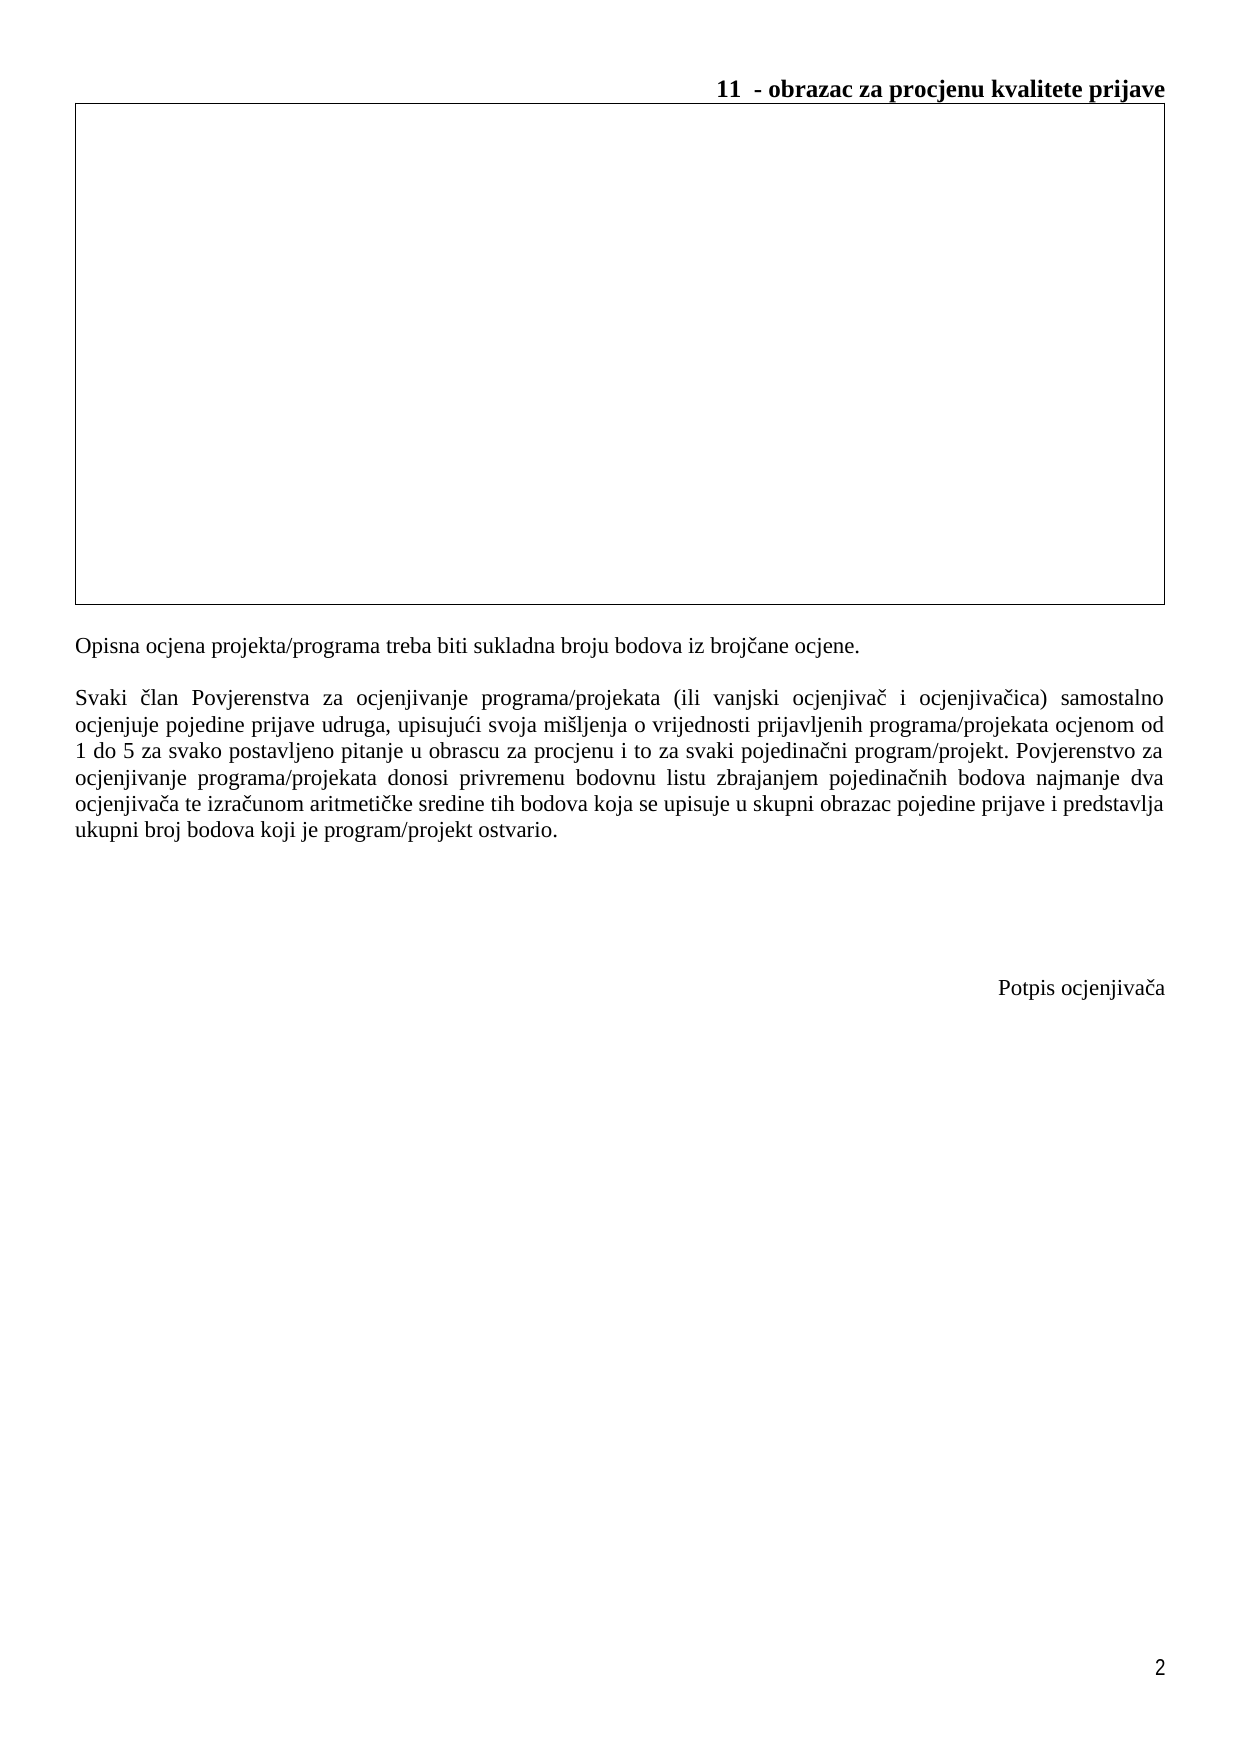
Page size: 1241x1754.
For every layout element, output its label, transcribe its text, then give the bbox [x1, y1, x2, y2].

text Svaki član Povjerenstva za ocjenjivanje programa/projekata (ili vanjski ocjenjivač i ocjenjivačica) samostalno ocjenjuje pojedine prijave udruga, upisujući svoja mišljenja o vrijednosti prijavljenih programa/projekata ocjenom od 1 do 5 za svako postavljeno pitanje u obrascu za procjenu i to za svaki pojedinačni program/projekt. Povjerenstvo za ocjenjivanje programa/projekata donosi privremenu bodovnu listu zbrajanjem pojedinačnih bodova najmanje dva ocjenjivača te izračunom aritmetičke sredine tih bodova koja se upisuje u skupni obrazac pojedine prijave i predstavlja ukupni broj bodova koji je program/projekt ostvario. [75, 684, 1165, 843]
table_header [76, 104, 1164, 604]
text Opisna ocjena projekta/programa treba biti sukladna broju bodova iz brojčane ocjene. [75, 632, 1165, 658]
text Potpis ocjenjivača [75, 974, 1165, 1001]
